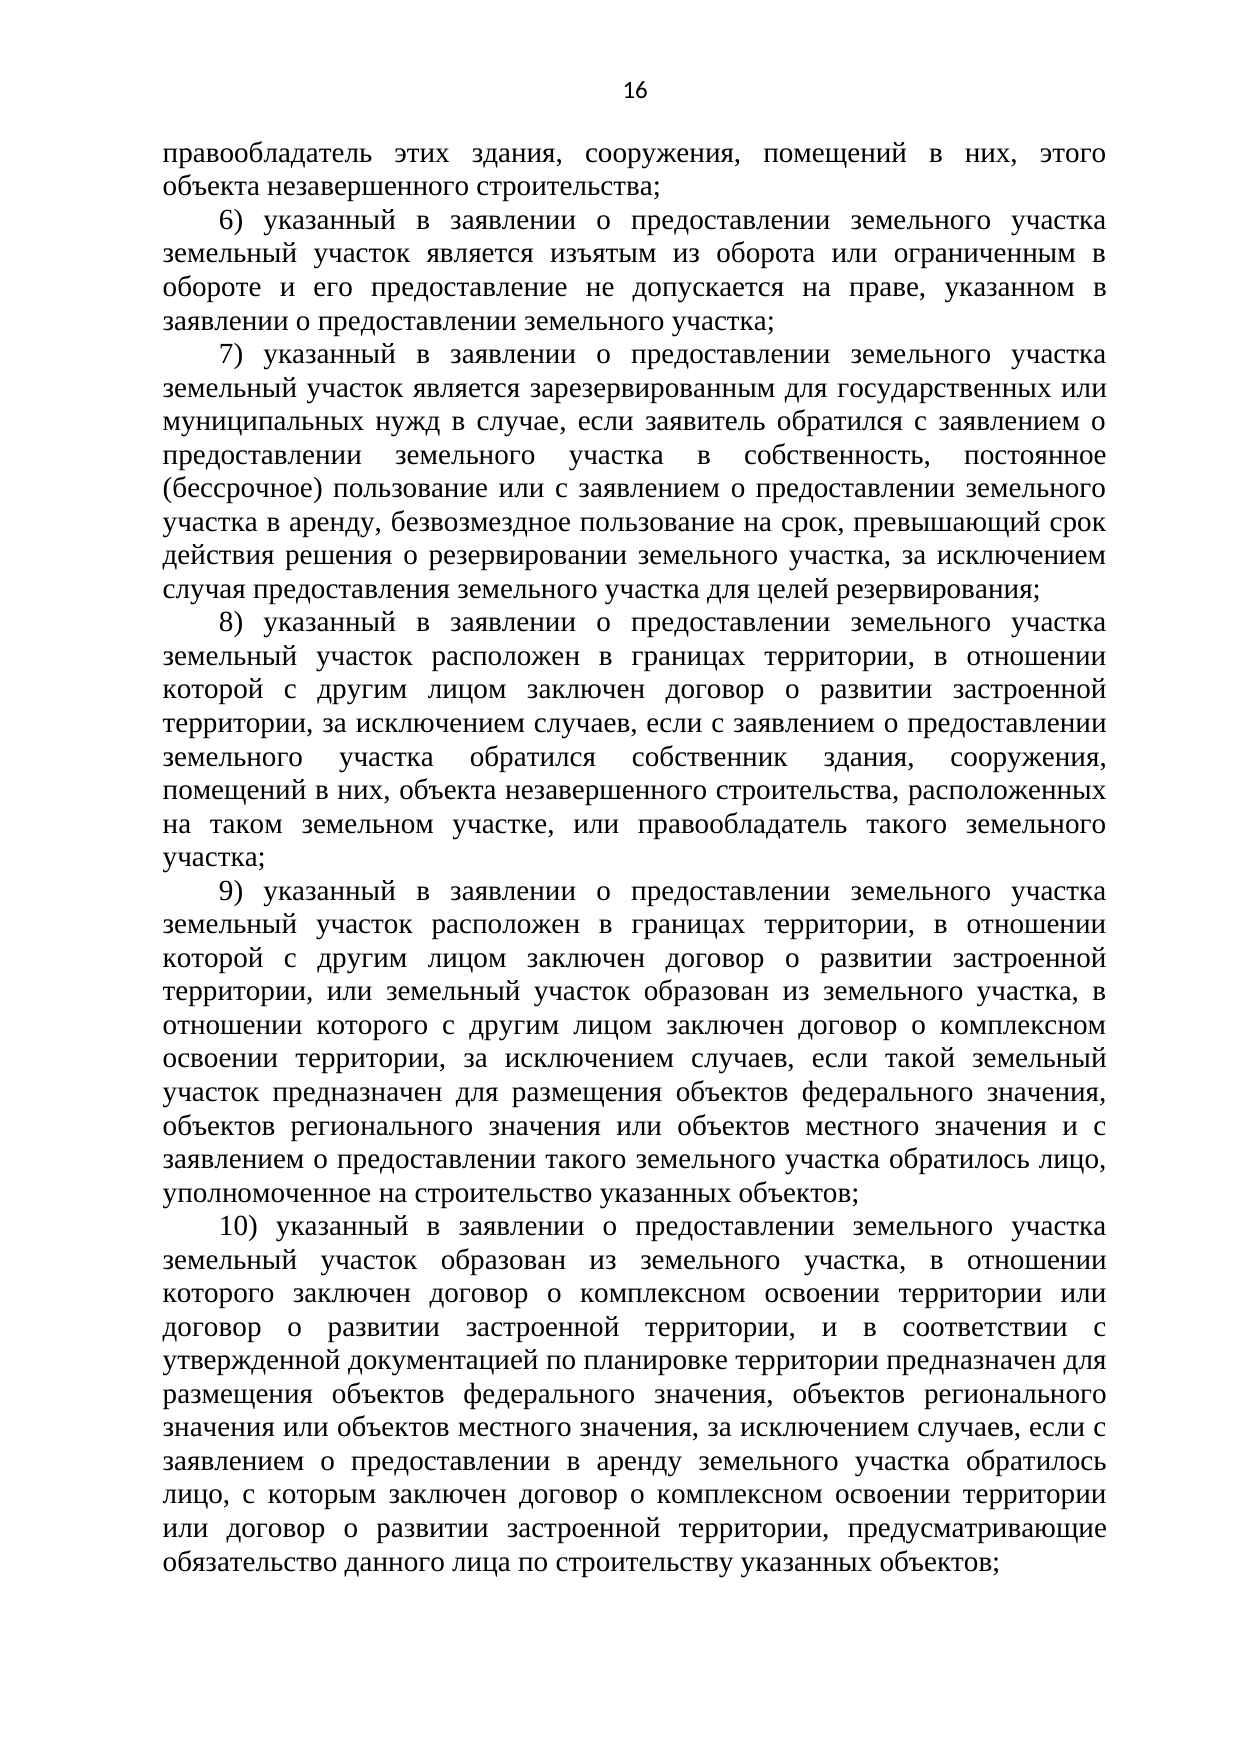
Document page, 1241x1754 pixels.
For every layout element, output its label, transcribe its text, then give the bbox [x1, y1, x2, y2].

text 9) указанный в заявлении о предоставлении земельного участка земельный участок расположен в границах территории, в отношении которой с другим лицом заключен договор о развитии застроенной территории, или земельный участок образован из земельного участка, в отношении которого с другим лицом заключен договор о комплексном освоении территории, за исключением случаев, если такой земельный участок предназначен для размещения объектов федерального значения, объектов регионального значения или объектов местного значения и с заявлением о предоставлении такого земельного участка обратилось лицо, уполномоченное на строительство указанных объектов; [162, 873, 1107, 1208]
text 6) указанный в заявлении о предоставлении земельного участка земельный участок является изъятым из оборота или ограниченным в обороте и его предоставление не допускается на праве, указанном в заявлении о предоставлении земельного участка; [162, 202, 1107, 336]
text 7) указанный в заявлении о предоставлении земельного участка земельный участок является зарезервированным для государственных или муниципальных нужд в случае, если заявитель обратился с заявлением о предоставлении земельного участка в собственность, постоянное (бессрочное) пользование или с заявлением о предоставлении земельного участка в аренду, безвозмездное пользование на срок, превышающий срок действия решения о резервировании земельного участка, за исключением случая предоставления земельного участка для целей резервирования; [162, 336, 1107, 604]
text 10) указанный в заявлении о предоставлении земельного участка земельный участок образован из земельного участка, в отношении которого заключен договор о комплексном освоении территории или договор о развитии застроенной территории, и в соответствии с утвержденной документацией по планировке территории предназначен для размещения объектов федерального значения, объектов регионального значения или объектов местного значения, за исключением случаев, если с заявлением о предоставлении в аренду земельного участка обратилось лицо, с которым заключен договор о комплексном освоении территории или договор о развитии застроенной территории, предусматривающие обязательство данного лица по строительству указанных объектов; [162, 1208, 1107, 1577]
text 8) указанный в заявлении о предоставлении земельного участка земельный участок расположен в границах территории, в отношении которой с другим лицом заключен договор о развитии застроенной территории, за исключением случаев, если с заявлением о предоставлении земельного участка обратился собственник здания, сооружения, помещений в них, объекта незавершенного строительства, расположенных на таком земельном участке, или правообладатель такого земельного участка; [162, 604, 1107, 873]
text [162, 135, 1107, 202]
